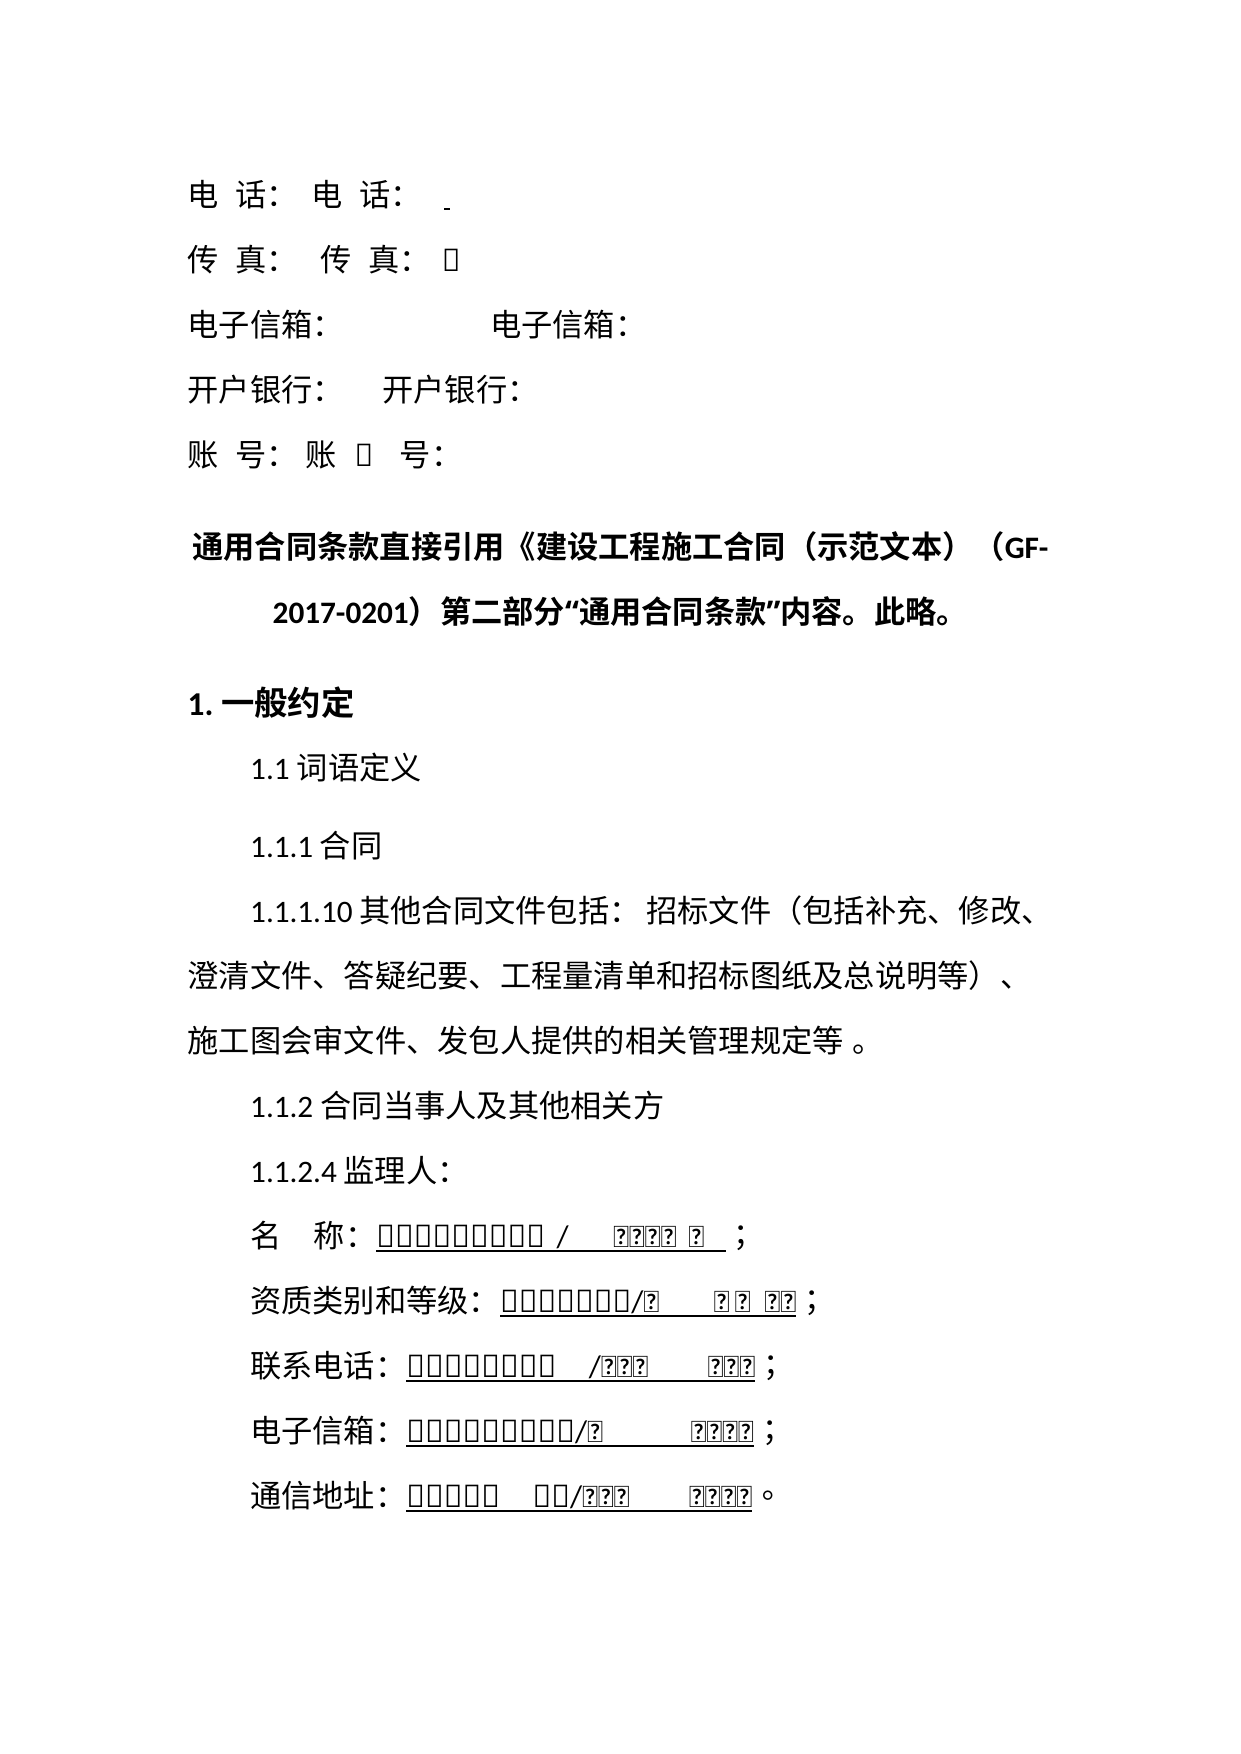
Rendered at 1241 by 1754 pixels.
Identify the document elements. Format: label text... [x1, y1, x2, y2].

text 账 号：  账 号： [187, 422, 1053, 487]
text 1.1 词语定义 [187, 735, 1053, 800]
text 联系电话： / ； [187, 1333, 1053, 1398]
text 开户银行： 开户银行： [187, 357, 1053, 422]
text 1.1.1.10其他合同文件包括： 招标文件（包括补充、修改、澄清文件、答疑纪要、工程量清单和招标图纸及总说明等）、施工图会审文件、发包人提供的相关管理规定等 。 [187, 878, 1053, 1073]
text 传 真： 传 真：  [187, 227, 1053, 292]
text 通用合同条款直接引用《建设工程施工合同（示范文本）（GF-2017-0201）第二部分“通用合同条款”内容。此略。 [187, 513, 1053, 643]
text 电子信箱：/ ； [187, 1398, 1053, 1463]
text 电子信箱： 电子信箱： [187, 292, 1053, 357]
text 通信地址： / 。 [187, 1463, 1053, 1528]
text 1.1.2.4监理人： [187, 1138, 1053, 1203]
text 1.1.2 合同当事人及其他相关方 [187, 1073, 1053, 1138]
text 资质类别和等级：/   ； [187, 1268, 1053, 1333]
text 名 称： /   ； [187, 1203, 1053, 1268]
text 电 话： 电 话： [187, 162, 1053, 227]
text 1.1.1合同 [187, 813, 1053, 878]
text 1. 一般约定 [187, 670, 1053, 735]
